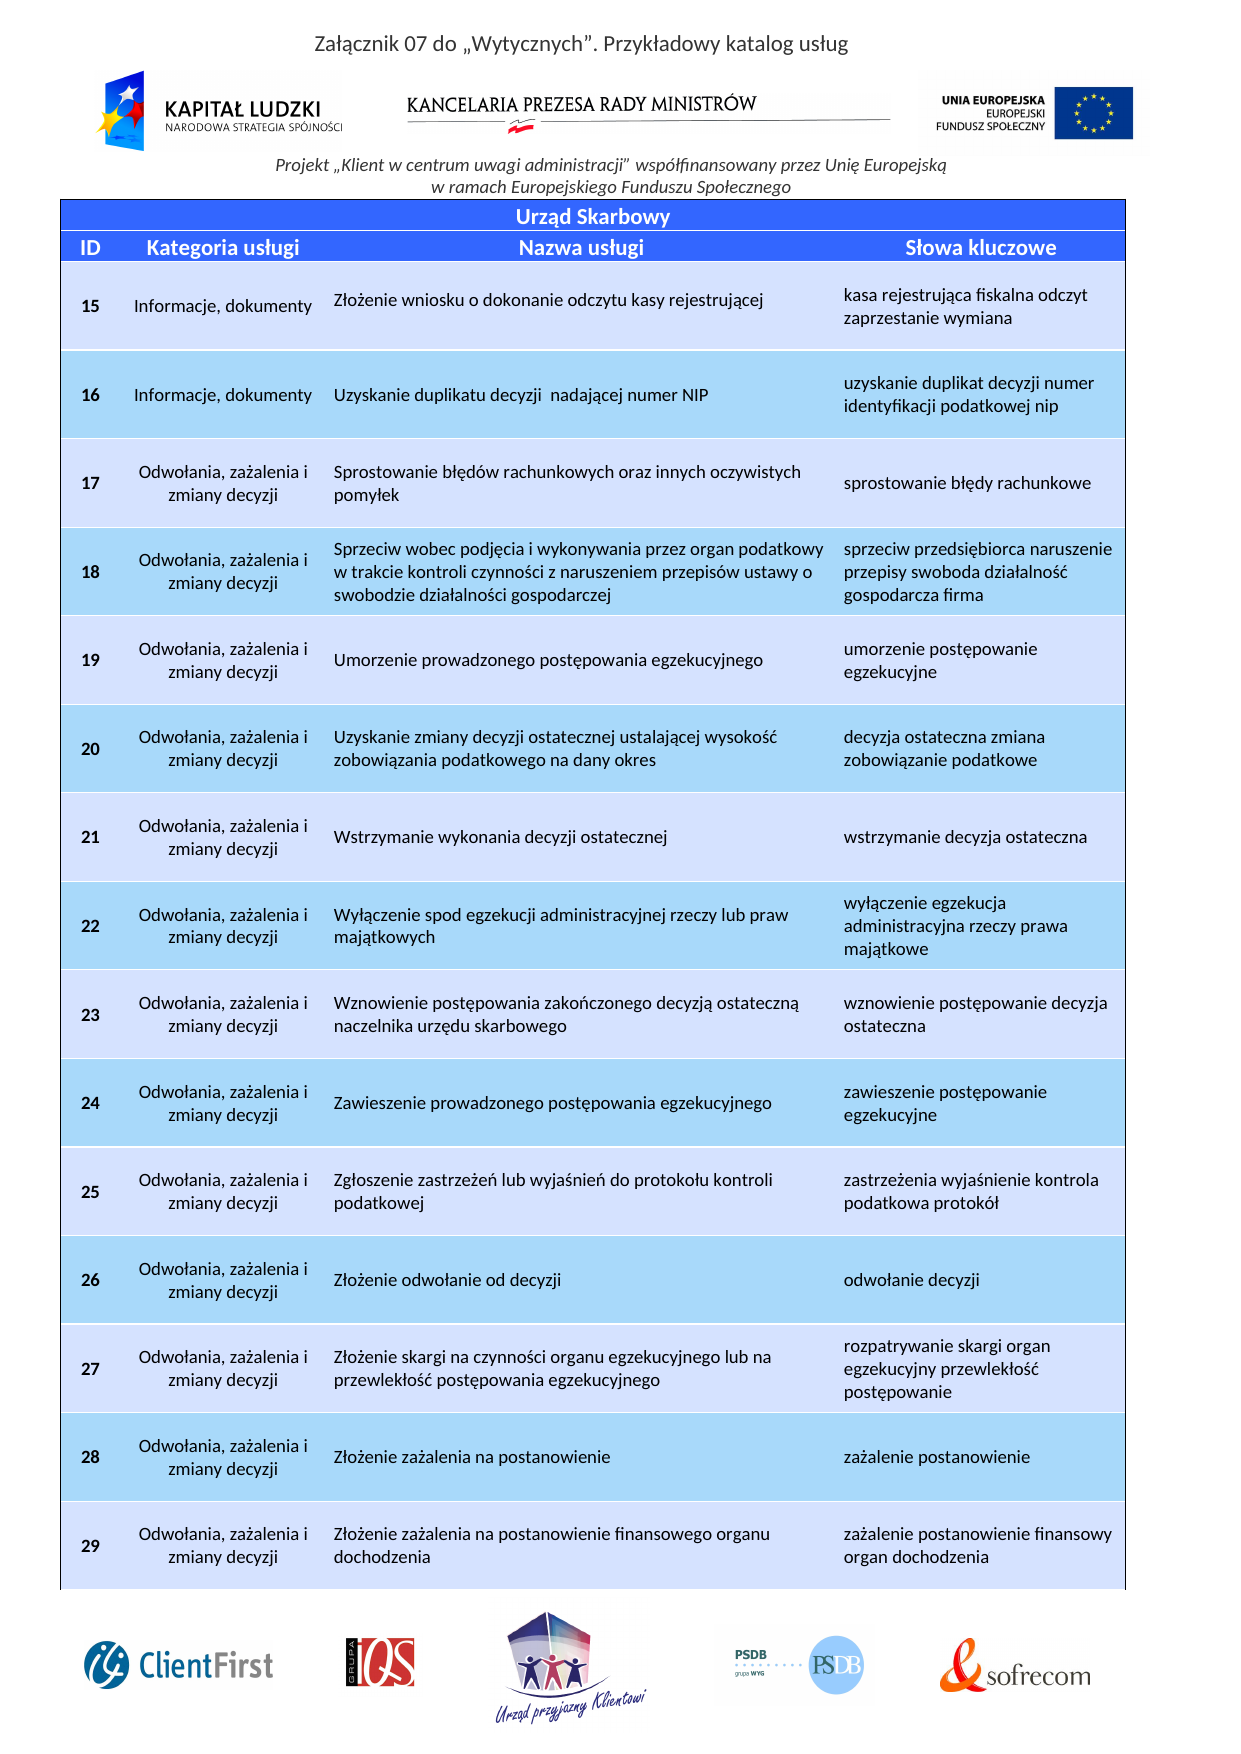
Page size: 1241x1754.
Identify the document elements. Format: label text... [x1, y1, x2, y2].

table_cell Odwołania, zażalenia i zmiany decyzji [120, 705, 326, 792]
table_cell Odwołania, zażalenia i zmiany decyzji [120, 528, 326, 615]
table_cell 15 [61, 262, 120, 349]
table_cell 22 [61, 882, 120, 969]
table_cell 17 [61, 439, 120, 527]
table_cell rozpatrywanie skargi organ egzekucyjny przewlekłość postępowanie [836, 1325, 1125, 1412]
table_cell Informacje, dokumenty [120, 262, 326, 349]
table_cell Złożenie zażalenia na postanowienie [326, 1413, 836, 1501]
table_cell Odwołania, zażalenia i zmiany decyzji [120, 1413, 326, 1501]
table_cell umorzenie postępowanie egzekucyjne [836, 616, 1125, 704]
table_cell 24 [61, 1059, 120, 1146]
table_cell Złożenie wniosku o dokonanie odczytu kasy rejestrującej [326, 262, 836, 349]
table_cell Zawieszenie prowadzonego postępowania egzekucyjnego [326, 1059, 836, 1146]
table_cell Sprostowanie błędów rachunkowych oraz innych oczywistych pomyłek [326, 439, 836, 527]
table_cell uzyskanie duplikat decyzji numer identyfikacji podatkowej nip [836, 351, 1125, 438]
table_cell Odwołania, zażalenia i zmiany decyzji [120, 1502, 326, 1589]
table_cell Złożenie odwołanie od decyzji [326, 1236, 836, 1323]
table_cell 27 [61, 1325, 120, 1412]
table_cell Kategoria usługi [120, 231, 326, 261]
table_cell Odwołania, zażalenia i zmiany decyzji [120, 1325, 326, 1412]
table_cell 29 [61, 1502, 120, 1589]
table_cell 25 [61, 1148, 120, 1235]
table_cell zastrzeżenia wyjaśnienie kontrola podatkowa protokół [836, 1148, 1125, 1235]
table_cell Odwołania, zażalenia i zmiany decyzji [120, 970, 326, 1058]
table_cell Odwołania, zażalenia i zmiany decyzji [120, 1236, 326, 1323]
table_cell Odwołania, zażalenia i zmiany decyzji [120, 793, 326, 881]
table_cell Nazwa usługi [326, 231, 836, 261]
picture [94, 70, 342, 152]
table_cell Złożenie zażalenia na postanowienie finansowego organu dochodzenia [326, 1502, 836, 1589]
picture [84, 1640, 273, 1690]
table_cell 20 [61, 705, 120, 792]
table_cell kasa rejestrująca fiskalna odczyt zaprzestanie wymiana [836, 262, 1125, 349]
table_cell 16 [61, 351, 120, 438]
table_cell Sprzeciw wobec podjęcia i wykonywania przez organ podatkowy w trakcie kontroli czynności z naruszeniem przepisów ustawy o swobodzie działalności gospodarczej [326, 528, 836, 615]
table_cell Uzyskanie zmiany decyzji ostatecznej ustalającej wysokość zobowiązania podatkowego na dany okres [326, 705, 836, 792]
table_cell wznowienie postępowanie decyzja ostateczna [836, 970, 1125, 1058]
table_cell Uzyskanie duplikatu decyzji nadającej numer NIP [326, 351, 836, 438]
table_cell wyłączenie egzekucja administracyjna rzeczy prawa majątkowe [836, 882, 1125, 969]
table_cell Wstrzymanie wykonania decyzji ostatecznej [326, 793, 836, 881]
picture [488, 1597, 650, 1733]
table_cell 18 [61, 528, 120, 615]
table_cell ID [61, 231, 120, 261]
table_cell sprostowanie błędy rachunkowe [836, 439, 1125, 527]
table_cell odwołanie decyzji [836, 1236, 1125, 1323]
table_cell Odwołania, zażalenia i zmiany decyzji [120, 616, 326, 704]
table_cell Słowa kluczowe [836, 231, 1125, 261]
table_cell Informacje, dokumenty [120, 351, 326, 438]
table_header Urząd Skarbowy [61, 200, 1125, 230]
table_cell decyzja ostateczna zmiana zobowiązanie podatkowe [836, 705, 1125, 792]
table_cell Odwołania, zażalenia i zmiany decyzji [120, 882, 326, 969]
table_cell Umorzenie prowadzonego postępowania egzekucyjnego [326, 616, 836, 704]
table_cell Odwołania, zażalenia i zmiany decyzji [120, 439, 326, 527]
table_cell Odwołania, zażalenia i zmiany decyzji [120, 1059, 326, 1146]
table_cell Zgłoszenie zastrzeżeń lub wyjaśnień do protokołu kontroli podatkowej [326, 1148, 836, 1235]
picture [918, 70, 1150, 156]
table_cell zawieszenie postępowanie egzekucyjne [836, 1059, 1125, 1146]
table_cell Wyłączenie spod egzekucji administracyjnej rzeczy lub praw majątkowych [326, 882, 836, 969]
picture [714, 1624, 875, 1706]
table_cell 19 [61, 616, 120, 704]
table_cell Złożenie skargi na czynności organu egzekucyjnego lub na przewlekłość postępowania egzekucyjnego [326, 1325, 836, 1412]
table_cell 28 [61, 1413, 120, 1501]
table_cell Wznowienie postępowania zakończonego decyzją ostateczną naczelnika urzędu skarbowego [326, 970, 836, 1058]
picture [940, 1638, 1090, 1692]
picture [338, 1633, 423, 1697]
table_cell 21 [61, 793, 120, 881]
table_cell wstrzymanie decyzja ostateczna [836, 793, 1125, 881]
table_cell zażalenie postanowienie [836, 1413, 1125, 1501]
table_cell 23 [61, 970, 120, 1058]
table_cell Odwołania, zażalenia i zmiany decyzji [120, 1148, 326, 1235]
picture [407, 93, 891, 134]
table_cell 26 [61, 1236, 120, 1323]
table_cell sprzeciw przedsiębiorca naruszenie przepisy swoboda działalność gospodarcza firma [836, 528, 1125, 615]
table_cell zażalenie postanowienie finansowy organ dochodzenia [836, 1502, 1125, 1589]
